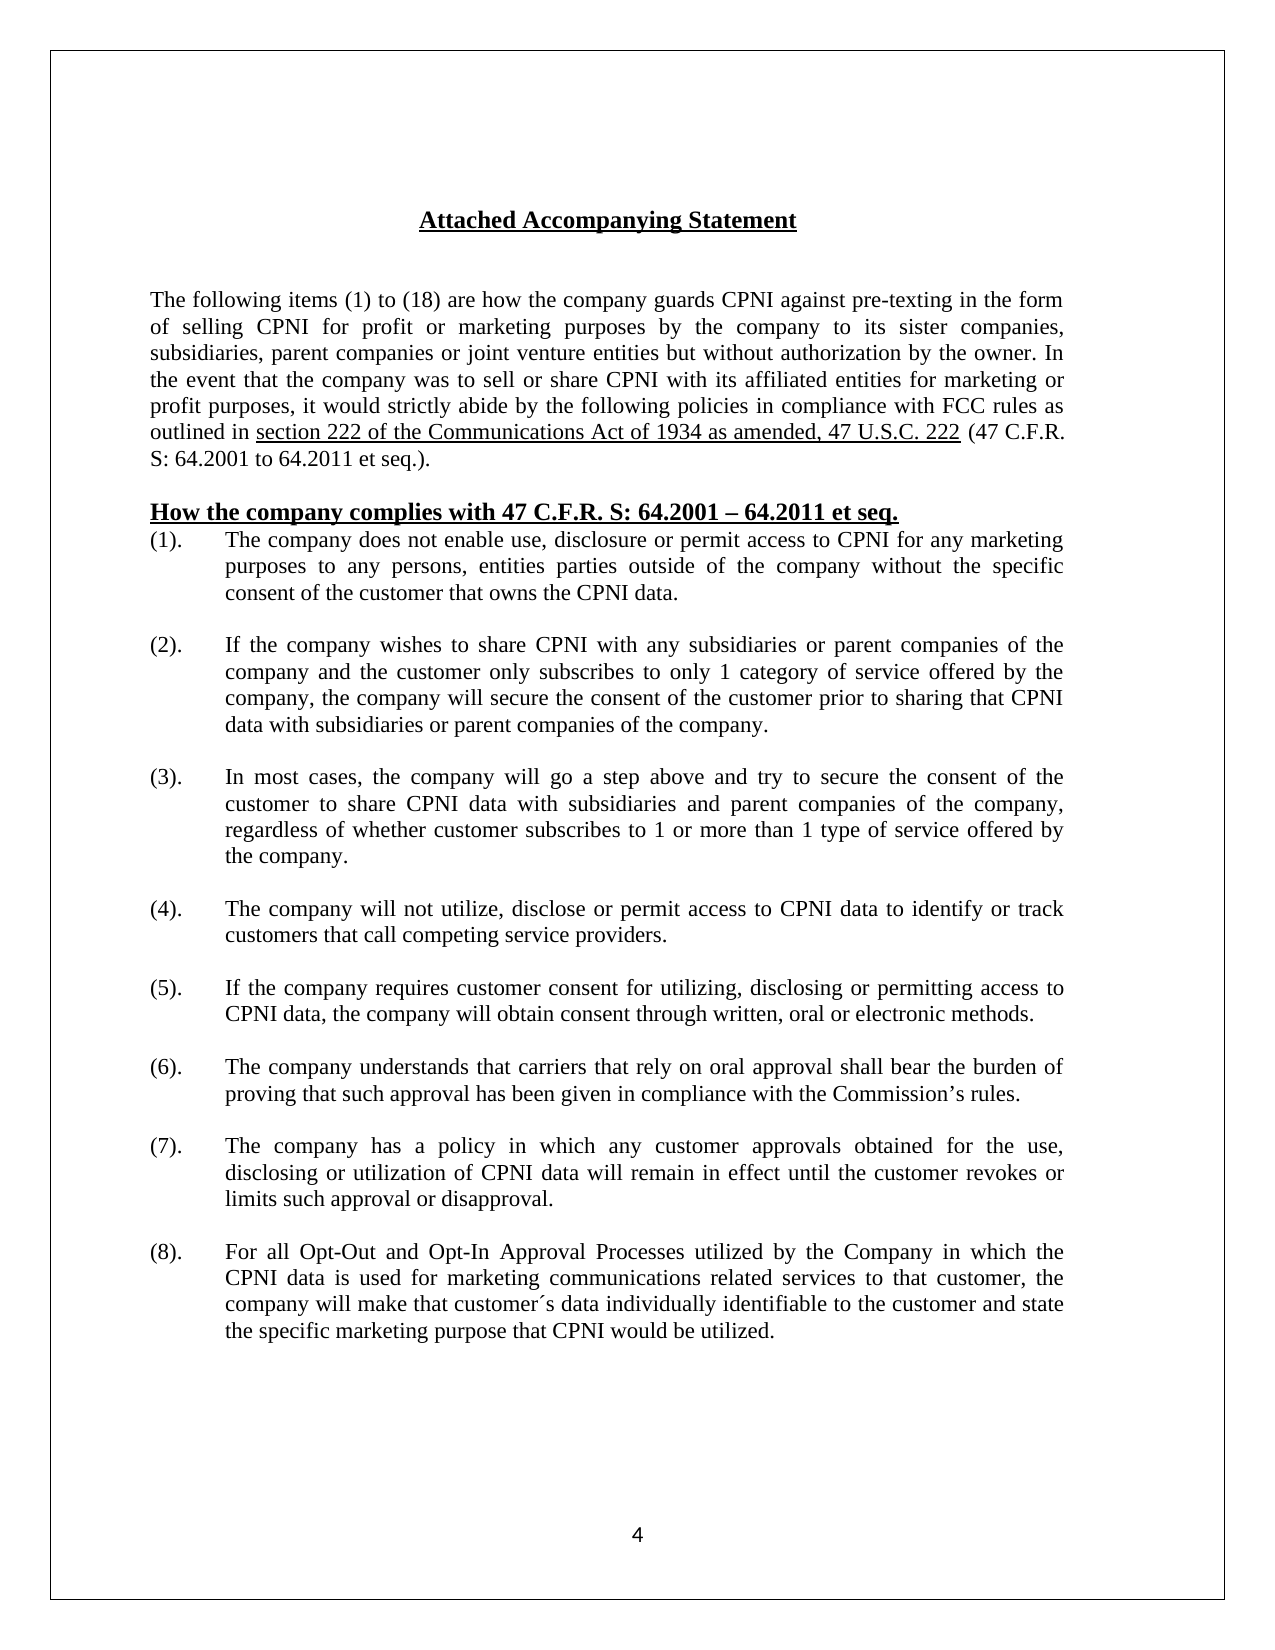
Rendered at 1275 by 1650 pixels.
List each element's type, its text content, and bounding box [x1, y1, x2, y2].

text (6). The company understands that carriers that rely on oral approval shall bear the burden of proving that such approval has been given in compliance with the Commission’s rules. [150, 1053, 1066, 1106]
text How the company complies with 47 C.F.R. S: 64.2001 – 64.2011 et seq. [150, 497, 1066, 526]
text (8). For all Opt-Out and Opt-In Approval Processes utilized by the Company in which the CPNI data is used for marketing communications related services to that customer, the company will make that customer´s data individually identifiable to the customer and state the specific marketing purpose that CPNI would be utilized. [150, 1238, 1066, 1343]
text The following items (1) to (18) are how the company guards CPNI against pre-texting in the form of selling CPNI for profit or marketing purposes by the company to its sister companies, subsidiaries, parent companies or joint venture entities but without authorization by the owner. In the event that the company was to sell or share CPNI with its affiliated entities for marketing or profit purposes, it would strictly abide by the following policies in compliance with FCC rules as outlined in section 222 of the Communications Act of 1934 as amended, 47 U.S.C. 222 (47 C.F.R. S: 64.2001 to 64.2011 et seq.). [150, 287, 1066, 471]
text Attached Accompanying Statement [150, 205, 1066, 234]
text (1). The company does not enable use, disclosure or permit access to CPNI for any marketing purposes to any persons, entities parties outside of the company without the specific consent of the customer that owns the CPNI data. [150, 526, 1066, 605]
text (7). The company has a policy in which any customer approvals obtained for the use, disclosing or utilization of CPNI data will remain in effect until the customer revokes or limits such approval or disapproval. [150, 1132, 1066, 1211]
text (3). In most cases, the company will go a step above and try to secure the consent of the customer to share CPNI data with subsidiaries and parent companies of the company, regardless of whether customer subscribes to 1 or more than 1 type of service offered by the company. [150, 763, 1066, 869]
text (2). If the company wishes to share CPNI with any subsidiaries or parent companies of the company and the customer only subscribes to only 1 category of service offered by the company, the company will secure the consent of the customer prior to sharing that CPNI data with subsidiaries or parent companies of the company. [150, 632, 1066, 737]
text (4). The company will not utilize, disclose or permit access to CPNI data to identify or track customers that call competing service providers. [150, 895, 1066, 948]
text (5). If the company requires customer consent for utilizing, disclosing or permitting access to CPNI data, the company will obtain consent through written, oral or electronic methods. [150, 974, 1066, 1027]
